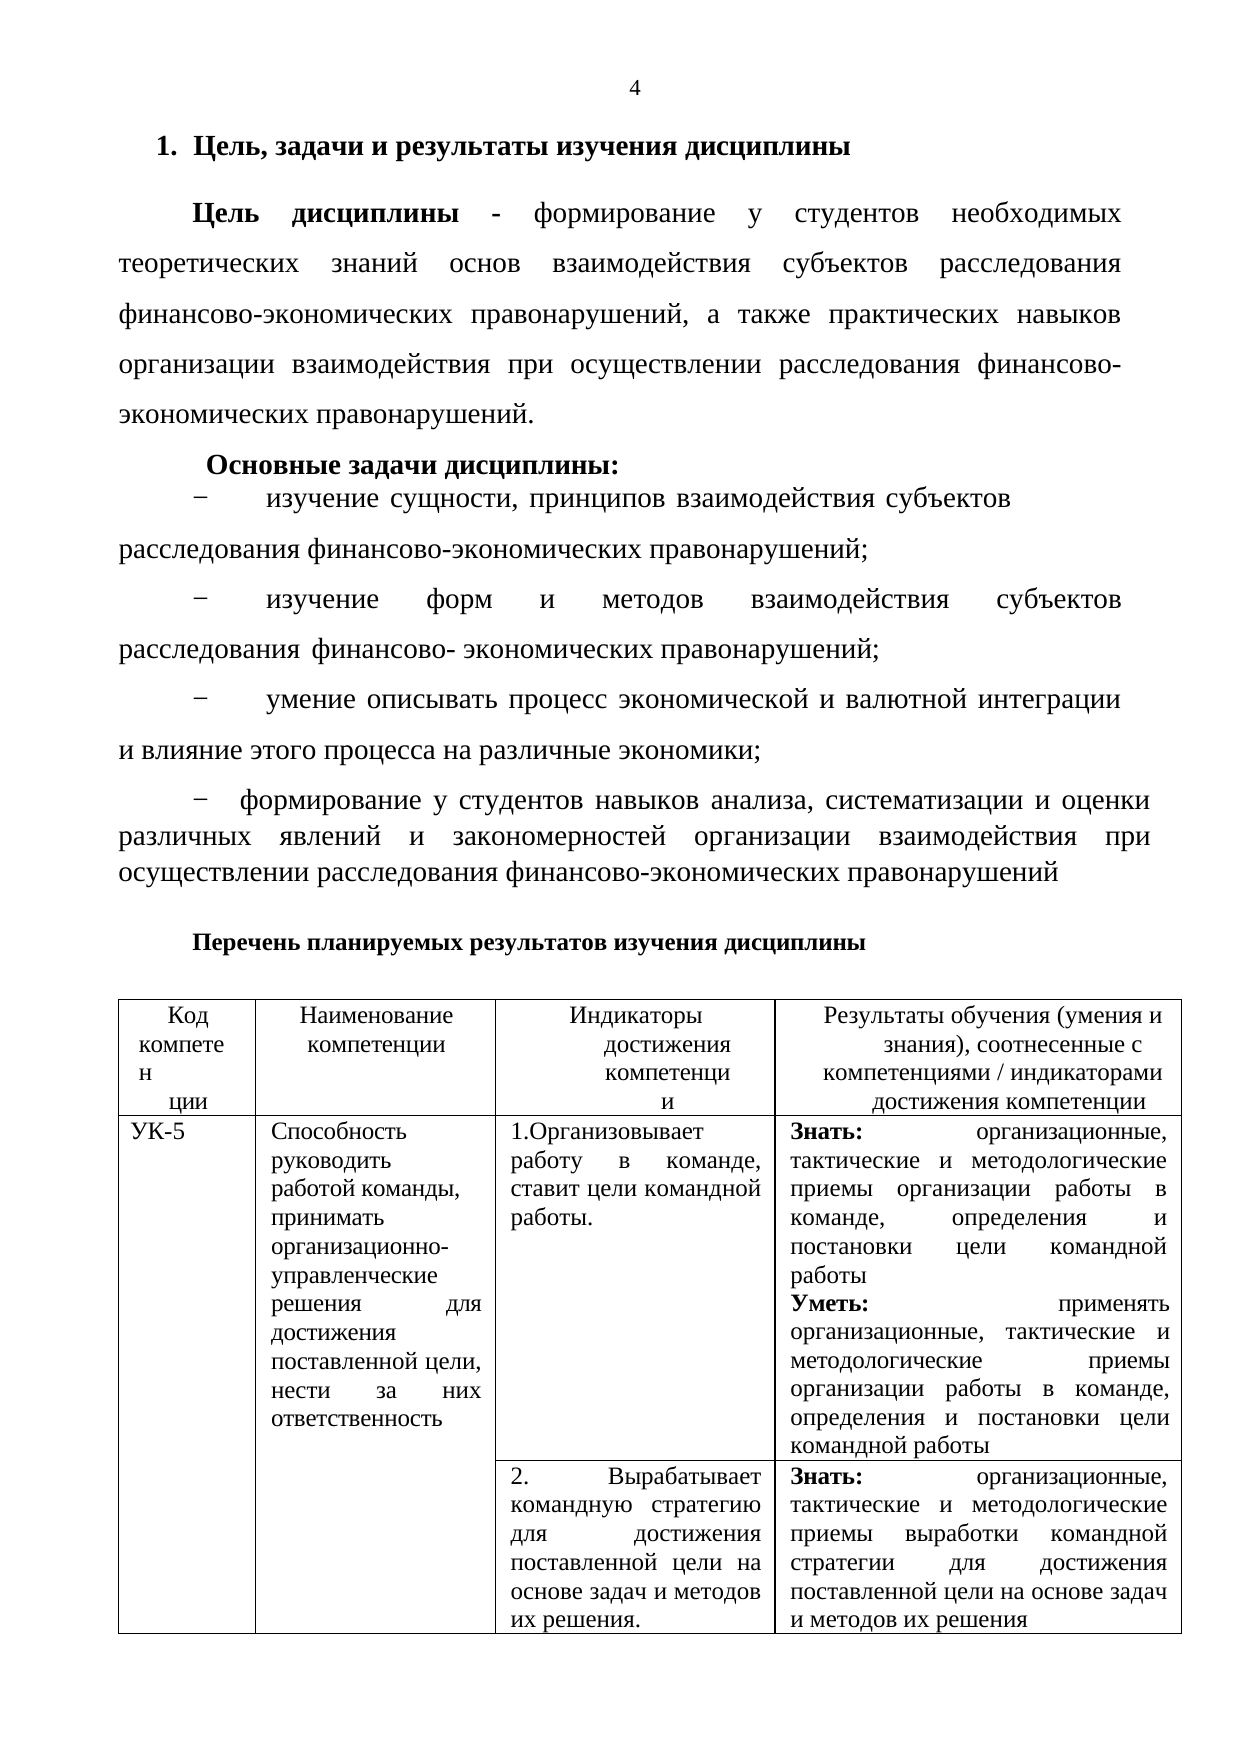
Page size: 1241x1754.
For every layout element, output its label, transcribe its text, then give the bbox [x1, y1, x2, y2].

table_cell УК-5 [119, 1116, 255, 1633]
table_cell Знать: организационные, тактические и методологические приемы организации работы в команде, определения и постановки цели командной работы Уметь: применять организационные, тактические и методологические приемы организации работы в команде, определения и постановки цели командной работы [776, 1116, 1181, 1460]
list Цель, задачи и результаты изучения дисциплины [156, 128, 1152, 162]
table_header Наименование компетенции [256, 1000, 495, 1115]
table_header Код компетен ции [119, 1000, 255, 1115]
table_header Индикаторы достижения компетенции [496, 1000, 774, 1115]
text Основные задачи дисциплины: [118, 447, 1152, 480]
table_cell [496, 1461, 774, 1633]
text Перечень планируемых результатов изучения дисциплины [192, 927, 1152, 956]
table_header Результаты обучения (умения и знания), соотнесенные с компетенциями / индикаторами достижения компетенции [776, 1000, 1181, 1115]
text − формирование у студентов навыков анализа, систематизации и оценки различных явлений и закономерностей организации взаимодействия при осуществлении расследования финансово-экономических правонарушений [118, 782, 1152, 888]
table_cell 1.Организовывает работу в команде, ставит цели командной работы. [496, 1116, 774, 1460]
text Цель дисциплины - формирование у студентов необходимых теоретических знаний основ взаимодействия субъектов расследования финансово-экономических правонарушений, а также практических навыков организации взаимодействия при осуществлении расследования финансово-экономических правонарушений. [118, 195, 1122, 430]
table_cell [776, 1461, 1181, 1633]
text − умение описывать процесс экономической и валютной интеграции и влияние этого процесса на различные экономики; [118, 682, 1122, 766]
text − изучение сущности, принципов взаимодействия субъектов расследования финансово-экономических правонарушений; [118, 480, 1011, 564]
text − изучение форм и методов взаимодействия субъектов расследования финансово- экономических правонарушений; [118, 581, 1122, 665]
table_cell Способность руководить работой команды, принимать организационно- управленческие решения для достижения поставленной цели, нести за них ответственность [256, 1116, 495, 1633]
